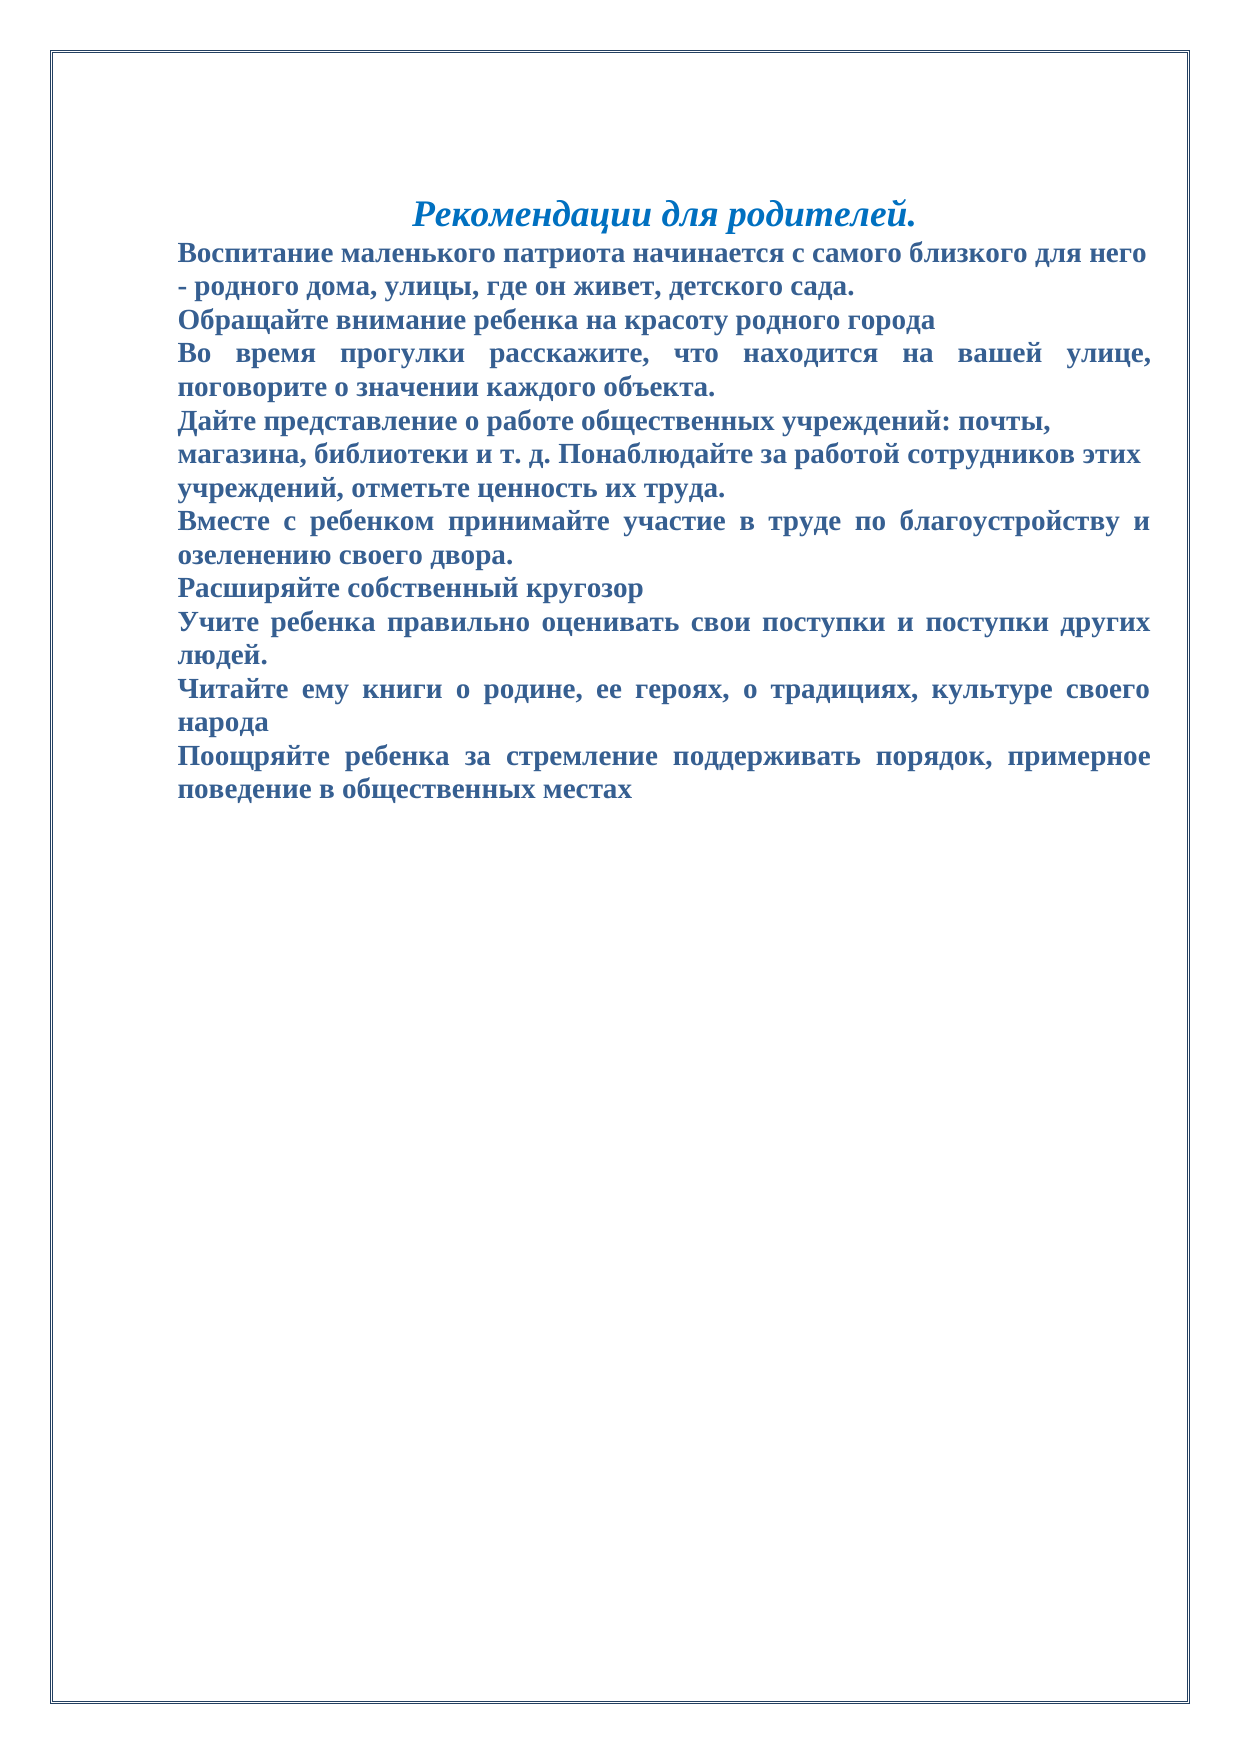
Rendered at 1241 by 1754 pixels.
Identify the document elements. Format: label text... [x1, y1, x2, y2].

text Расширяйте собственный кругозор [177, 570, 1152, 604]
text Рекомендации для родителей. [177, 192, 1152, 235]
text Дайте представление о работе общественных учреждений: почты, магазина, библиотеки и т. д. Понаблюдайте за работой сотрудников этих учреждений, отметьте ценность их труда. [177, 403, 1152, 503]
text Обращайте внимание ребенка на красоту родного города [177, 302, 1152, 336]
text Вместе с ребенком принимайте участие в труде по благоустройству и озеленению своего двора. [177, 503, 1152, 570]
text Читайте ему книги о родине, ее героях, о традициях, культуре своего народа [177, 671, 1152, 738]
text Поощряйте ребенка за стремление поддерживать порядок, примерное поведение в общественных местах [177, 738, 1152, 805]
text Учите ребенка правильно оценивать свои поступки и поступки других людей. [177, 604, 1152, 671]
text Воспитание маленького патриота начинается с самого близкого для него - родного дома, улицы, где он живет, детского сада. [177, 235, 1152, 302]
text Во время прогулки расскажите, что находится на вашей улице, поговорите о значении каждого объекта. [177, 336, 1152, 403]
